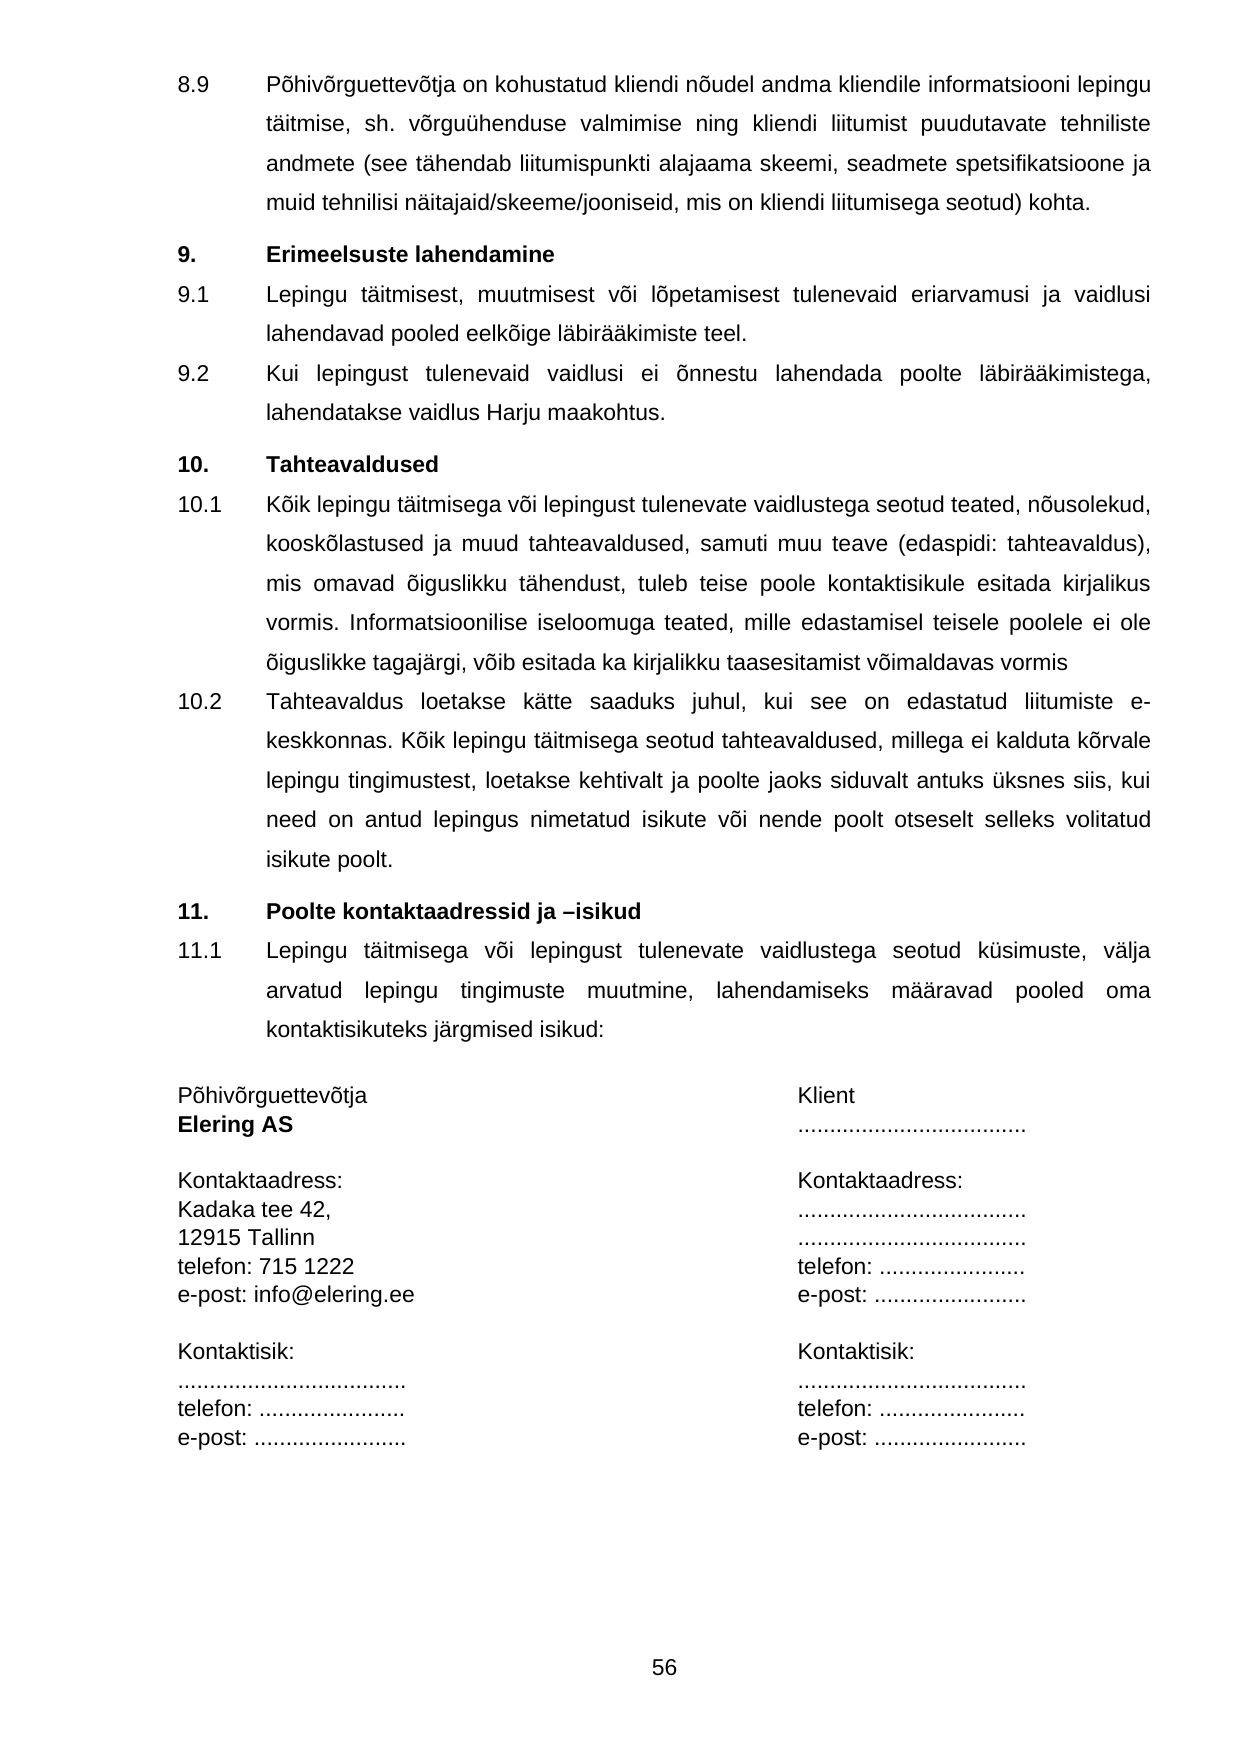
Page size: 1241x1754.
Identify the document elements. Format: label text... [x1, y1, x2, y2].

subtitle Lepingu täitmisest, muutmisest või lõpetamisest tulenevaid eriarvamusi ja vaidlusi lahendavad pooled eelkõige läbirääkimiste teel. [177, 281, 1152, 347]
text e-post: ........................ e-post: ........................ [177, 1423, 1152, 1450]
subtitle Poolte kontaktaadressid ja –isikud [177, 898, 1152, 924]
text Kontaktisik: Kontaktisik: [177, 1338, 1152, 1364]
text Põhivõrguettevõtja Klient [177, 1082, 1152, 1108]
subtitle Erimeelsuste lahendamine [177, 241, 1152, 268]
text Kadaka tee 42, .................................... [177, 1196, 1152, 1222]
subtitle Tahteavaldused [177, 451, 1152, 477]
text .................................... .................................... [177, 1367, 1152, 1393]
subtitle Tahteavaldus loetakse kätte saaduks juhul, kui see on edastatud liitumiste e-keskkonnas. Kõik lepingu täitmisega seotud tahteavaldused, millega ei kalduta kõrvale lepingu tingimustest, loetakse kehtivalt ja poolte jaoks siduvalt antuks üksnes siis, kui need on antud lepingus nimetatud isikute või nende poolt otseselt selleks volitatud isikute poolt. [177, 688, 1152, 872]
subtitle Kõik lepingu täitmisega või lepingust tulenevate vaidlustega seotud teated, nõusolekud, kooskõlastused ja muud tahteavaldused, samuti muu teave (edaspidi: tahteavaldus), mis omavad õiguslikku tähendust, tuleb teise poole kontaktisikule esitada kirjalikus vormis. Informatsioonilise iseloomuga teated, mille edastamisel teisele poolele ei ole õiguslikke tagajärgi, võib esitada ka kirjalikku taasesitamist võimaldavas vormis [177, 491, 1152, 675]
text 12915 Tallinn .................................... [177, 1224, 1152, 1251]
text Elering AS .................................... [177, 1111, 1152, 1137]
text Põhivõrguettevõtja on kohustatud kliendi nõudel andma kliendile informatsiooni lepingu täitmise, sh. võrguühenduse valmimise ning kliendi liitumist puudutavate tehniliste andmete (see tähendab liitumispunkti alajaama skeemi, seadmete spetsifikatsioone ja muid tehnilisi näitajaid/skeeme/jooniseid, mis on kliendi liitumisega seotud) kohta. [177, 71, 1152, 216]
subtitle Lepingu täitmisega või lepingust tulenevate vaidlustega seotud küsimuste, välja arvatud lepingu tingimuste muutmine, lahendamiseks määravad pooled oma kontaktisikuteks järgmised isikud: [177, 937, 1152, 1043]
text Kontaktaadress: Kontaktaadress: [177, 1167, 1152, 1194]
text telefon: 715 1222 telefon: ....................... [177, 1253, 1152, 1279]
text e-post: info@elering.ee e-post: ........................ [177, 1281, 1152, 1308]
text telefon: ....................... telefon: ....................... [177, 1395, 1152, 1421]
subtitle Kui lepingust tulenevaid vaidlusi ei õnnestu lahendada poolte läbirääkimistega, lahendatakse vaidlus Harju maakohtus. [177, 360, 1152, 426]
